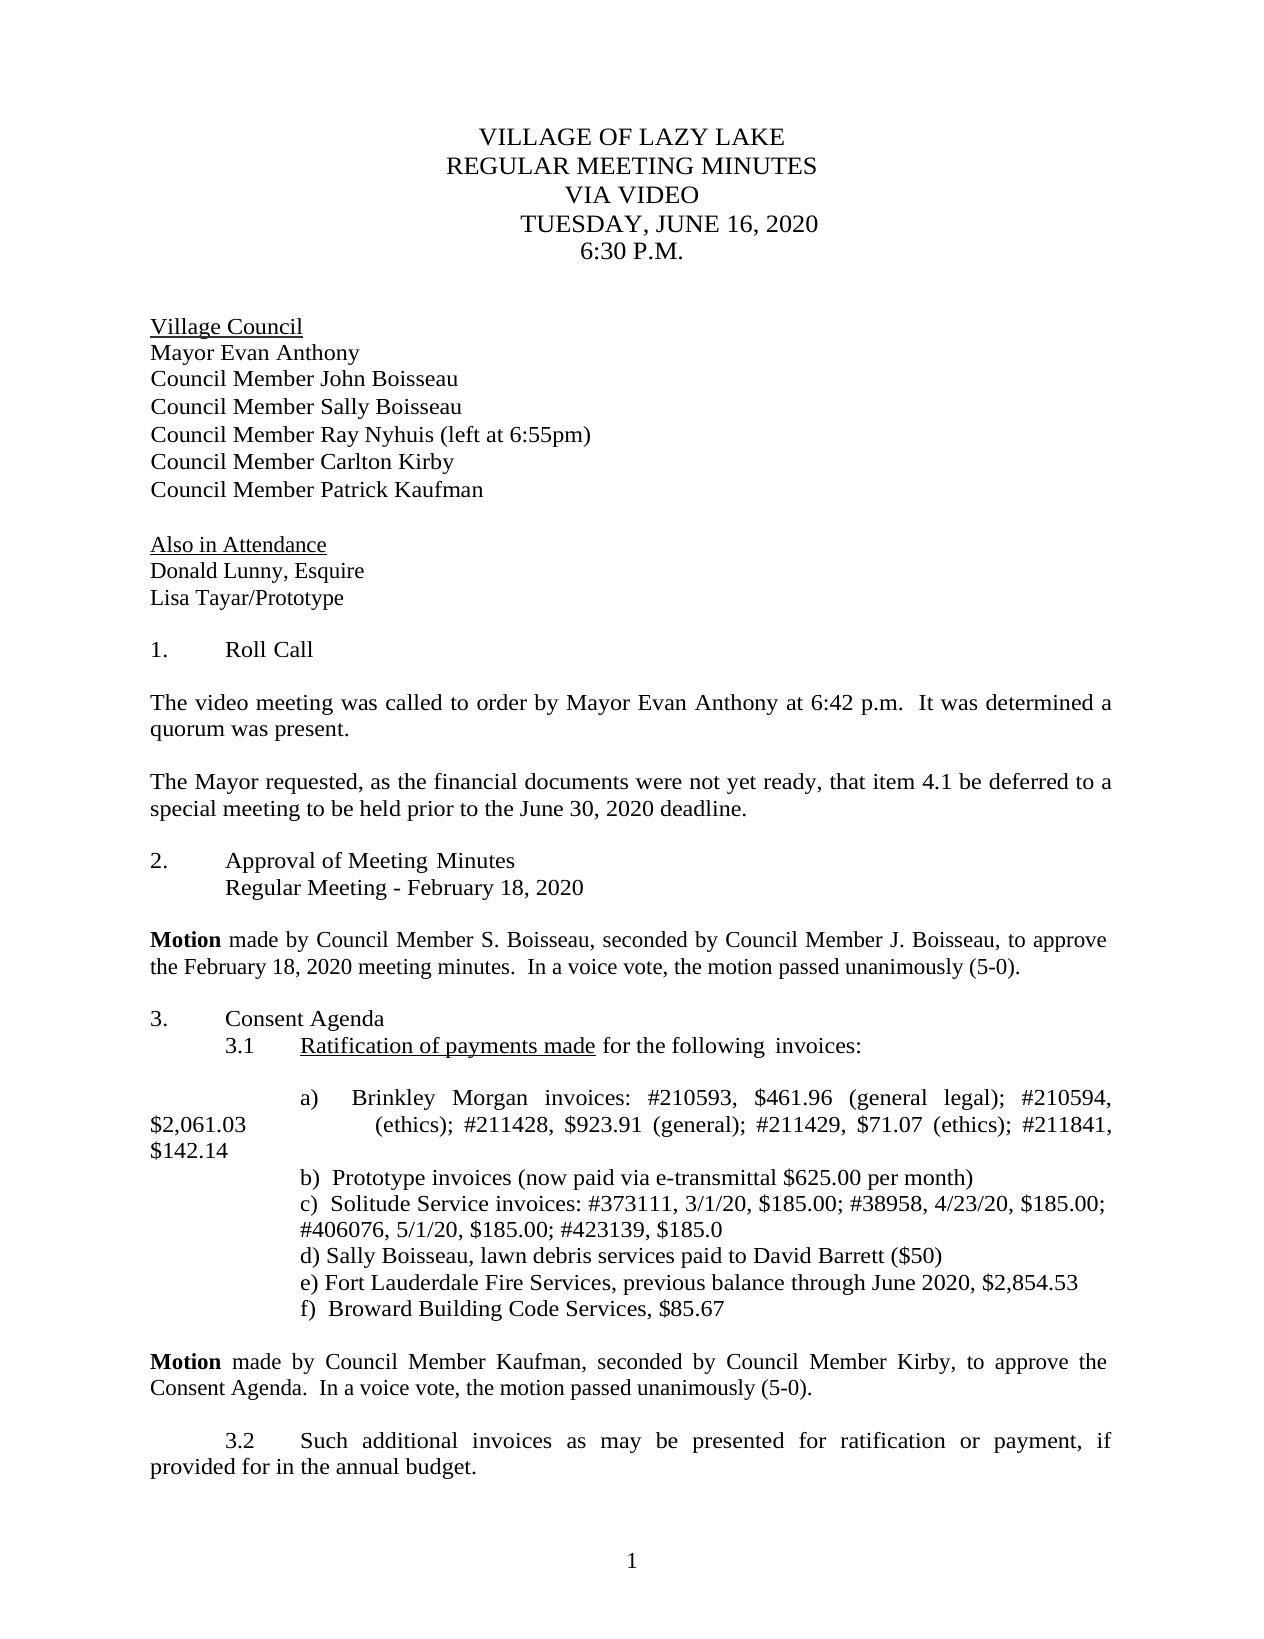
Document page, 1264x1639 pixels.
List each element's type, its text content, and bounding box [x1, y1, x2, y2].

list Motion made by Council Member S. Boisseau, seconded by Council Member J. Boisseau, to approve the February 18, 2020 meeting minutes. In a voice vote, the motion passed unanimously (5-0). [150, 926, 1108, 979]
text 3.2 Such additional invoices as may be presented for ratification or payment, if provided for in the annual budget. [150, 1427, 1113, 1480]
list d) Sally Boisseau, lawn debris services paid to David Barrett ($50) [150, 1243, 1113, 1269]
list f) Broward Building Code Services, $85.67 [150, 1295, 1113, 1322]
text Also in Attendance [150, 531, 1108, 557]
text Regular Meeting - February 18, 2020 [150, 874, 1113, 900]
text VIA VIDEO [150, 180, 1113, 209]
text Lisa Tayar/Prototype [150, 584, 1108, 610]
list 1. Roll Call [150, 636, 1113, 663]
text 6:30 P.M. [150, 239, 1113, 265]
list Motion made by Council Member Kaufman, seconded by Council Member Kirby, to approve the Consent Agenda. In a voice vote, the motion passed unanimously (5-0). [150, 1348, 1108, 1401]
list e) Fort Lauderdale Fire Services, previous balance through June 2020, $2,854.53 [150, 1269, 1113, 1295]
text Mayor Evan Anthony [150, 339, 1113, 365]
list b) Prototype invoices (now paid via e-transmittal $625.00 per month) [150, 1163, 1113, 1190]
text Council Member Carlton Kirby [150, 448, 1113, 474]
text 3.1 Ratification of payments made for the following invoices: [150, 1032, 1113, 1058]
text Council Member John Boisseau [150, 365, 1113, 392]
text Council Member Ray Nyhuis (left at 6:55pm) [150, 421, 1113, 447]
text Donald Lunny, Esquire [150, 557, 1108, 584]
text TUESDAY, JUNE 16, 2020 [150, 209, 1113, 237]
text 2. Approval of Meeting Minutes [150, 847, 1113, 874]
text VILLAGE OF LAZY LAKE [150, 122, 1113, 151]
text The Mayor requested, as the financial documents were not yet ready, that item 4.1 be deferred to a special meeting to be held prior to the June 30, 2020 deadline. [150, 768, 1113, 821]
text Council Member Sally Boisseau [150, 393, 1113, 419]
text Council Member Patrick Kaufman [150, 476, 1113, 502]
text Village Council [150, 313, 1113, 339]
text 3. Consent Agenda [150, 1005, 1113, 1032]
text The video meeting was called to order by Mayor Evan Anthony at 6:42 p.m. It was determined a quorum was present. [150, 689, 1113, 742]
list a) Brinkley Morgan invoices: #210593, $461.96 (general legal); #210594, $2,061.03 (ethics); #211428, $923.91 (general); #211429, $71.07 (ethics); #211841, $142.14 [150, 1084, 1113, 1163]
list c) Solitude Service invoices: #373111, 3/1/20, $185.00; #38958, 4/23/20, $185.00; #406076, 5/1/20, $185.00; #423139, $185.0 [150, 1190, 1113, 1243]
text REGULAR MEETING MINUTES [150, 151, 1113, 180]
